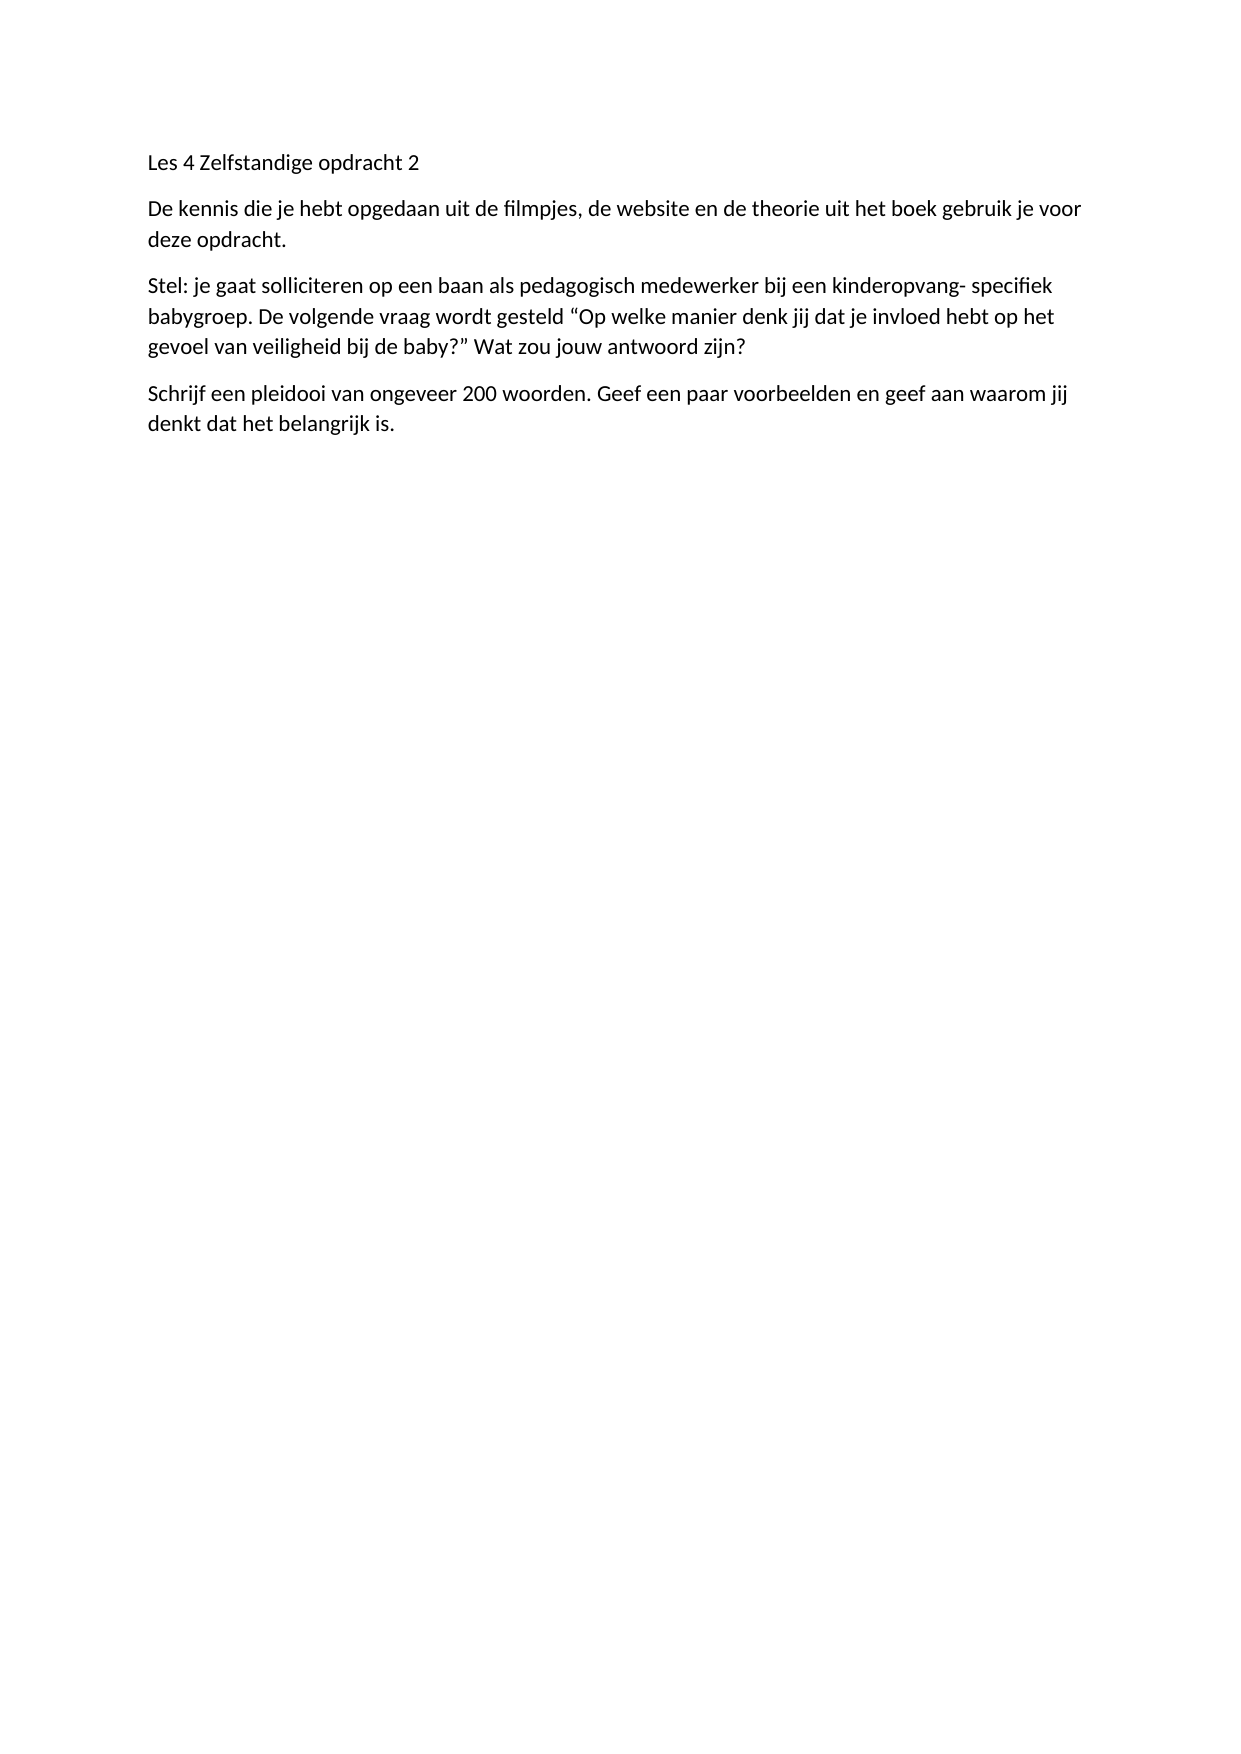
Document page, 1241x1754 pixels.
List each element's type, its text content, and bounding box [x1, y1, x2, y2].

text Schrijf een pleidooi van ongeveer 200 woorden. Geef een paar voorbeelden en geef aan waarom jij denkt dat het belangrijk is. [148, 379, 1093, 437]
text De kennis die je hebt opgedaan uit de filmpjes, de website en de theorie uit het boek gebruik je voor deze opdracht. [148, 194, 1093, 253]
text Les 4 Zelfstandige opdracht 2 [148, 148, 1093, 176]
text Stel: je gaat solliciteren op een baan als pedagogisch medewerker bij een kinderopvang- specifiek babygroep. De volgende vraag wordt gesteld “Op welke manier denk jij dat je invloed hebt op het gevoel van veiligheid bij de baby?” Wat zou jouw antwoord zijn? [148, 272, 1093, 360]
